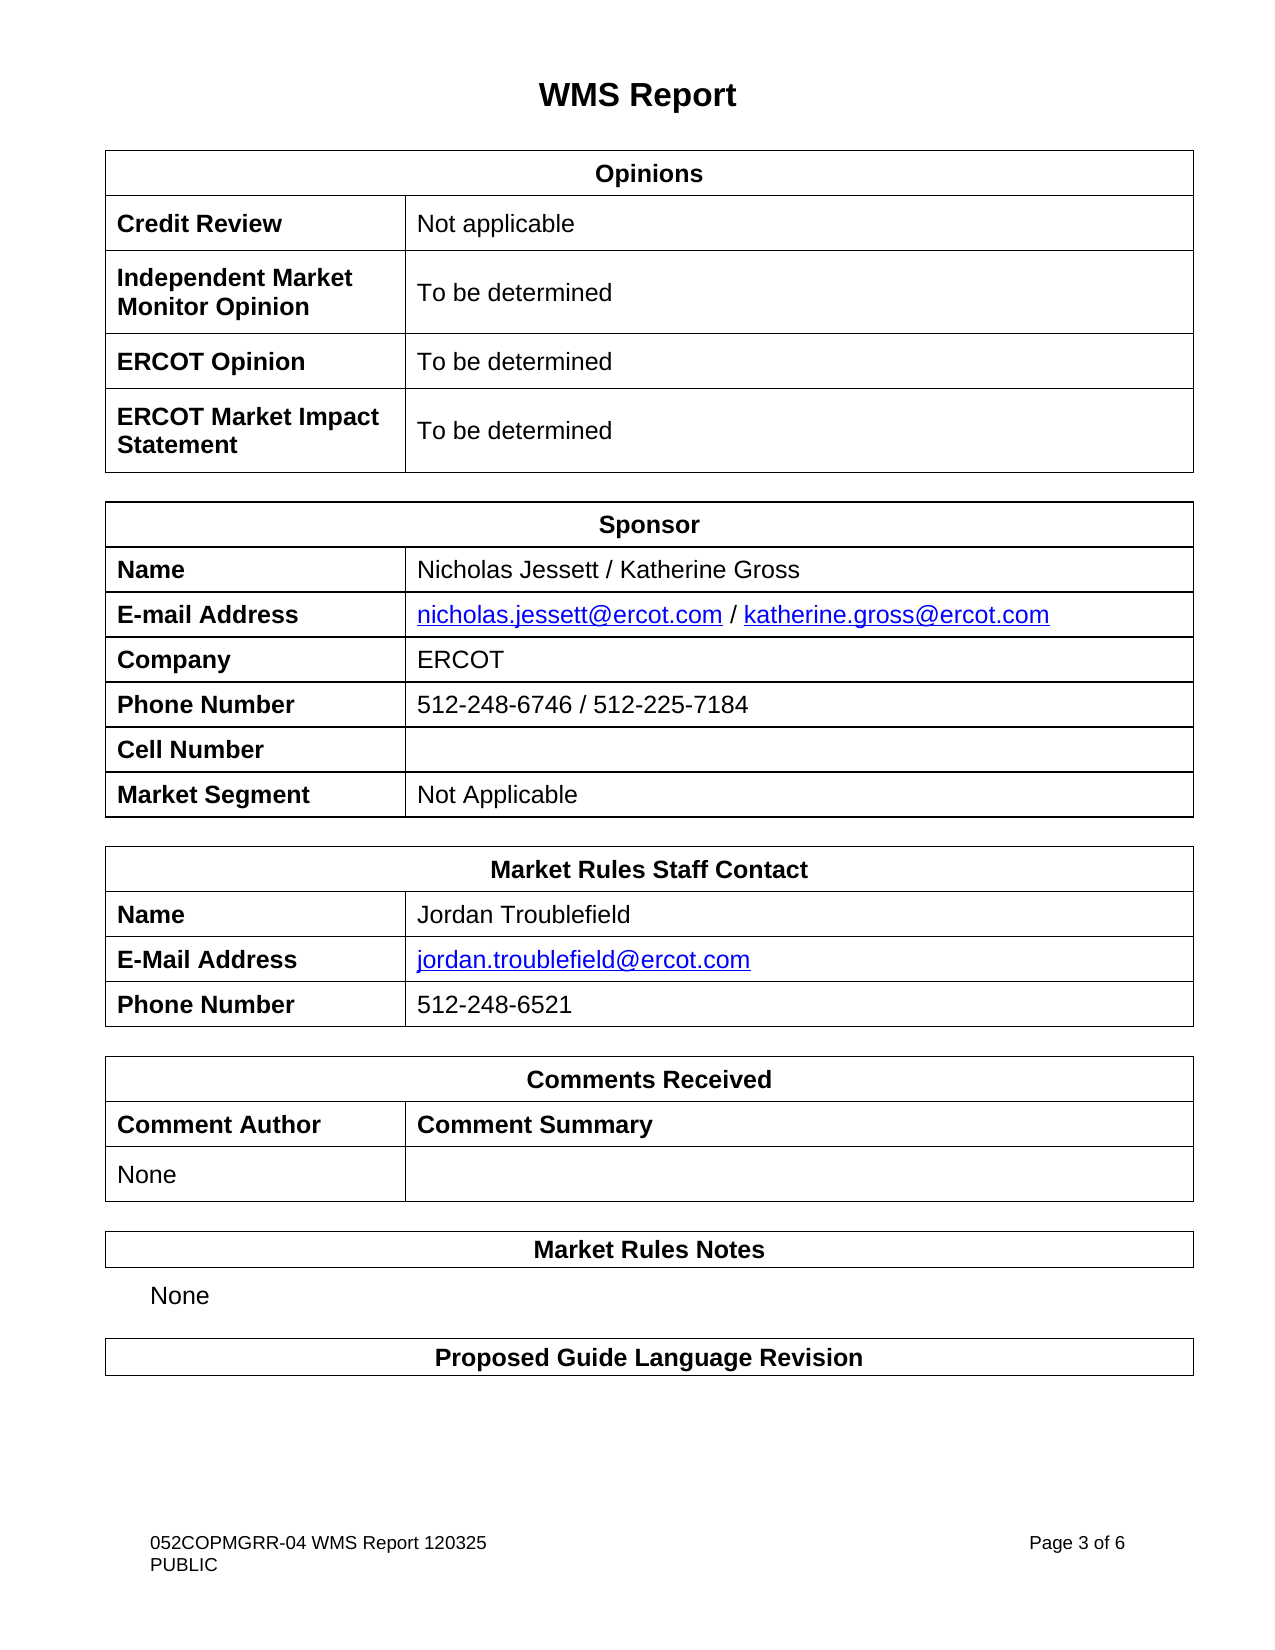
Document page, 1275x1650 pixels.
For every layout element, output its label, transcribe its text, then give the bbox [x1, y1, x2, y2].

table_cell ERCOT [406, 638, 1193, 681]
table_cell To be determined [406, 389, 1193, 472]
table_cell Not applicable [406, 196, 1193, 250]
table_header Proposed Guide Language Revision [106, 1339, 1193, 1374]
table_cell 512-248-6746 / 512-225-7184 [406, 683, 1193, 726]
table_cell jordan.troublefield@ercot.com [406, 937, 1193, 981]
table_header Market Rules Notes [106, 1232, 1193, 1267]
table_cell Comment Author [106, 1102, 405, 1146]
table_cell [406, 1147, 1193, 1201]
table_cell E-mail Address [106, 593, 405, 636]
table_cell Phone Number [106, 683, 405, 726]
table_cell Market Segment [106, 773, 405, 816]
table_cell Jordan Troublefield [406, 892, 1193, 936]
table_cell nicholas.jessett@ercot.com / katherine.gross@ercot.com [406, 593, 1193, 636]
table_cell ERCOT Market Impact Statement [106, 389, 405, 472]
table_cell To be determined [406, 334, 1193, 388]
table_header Opinions [106, 151, 1193, 195]
table_cell [406, 728, 1193, 771]
table_cell 512-248-6521 [406, 982, 1193, 1026]
table_header Sponsor [106, 503, 1193, 546]
table_cell To be determined [406, 251, 1193, 333]
table_cell E-Mail Address [106, 937, 405, 981]
table_cell Cell Number [106, 728, 405, 771]
table_cell Independent Market Monitor Opinion [106, 251, 405, 333]
table_cell ERCOT Opinion [106, 334, 405, 388]
table_cell Phone Number [106, 982, 405, 1026]
table_cell Nicholas Jessett / Katherine Gross [406, 548, 1193, 591]
table_cell Credit Review [106, 196, 405, 250]
table_cell Name [106, 892, 405, 936]
table_cell Name [106, 548, 405, 591]
table_cell Comment Summary [406, 1102, 1193, 1146]
table_header Comments Received [106, 1057, 1193, 1101]
table_cell None [106, 1147, 405, 1201]
text None [150, 1281, 1125, 1309]
table_cell Not Applicable [406, 773, 1193, 816]
table_header Market Rules Staff Contact [106, 847, 1193, 891]
table_cell Company [106, 638, 405, 681]
